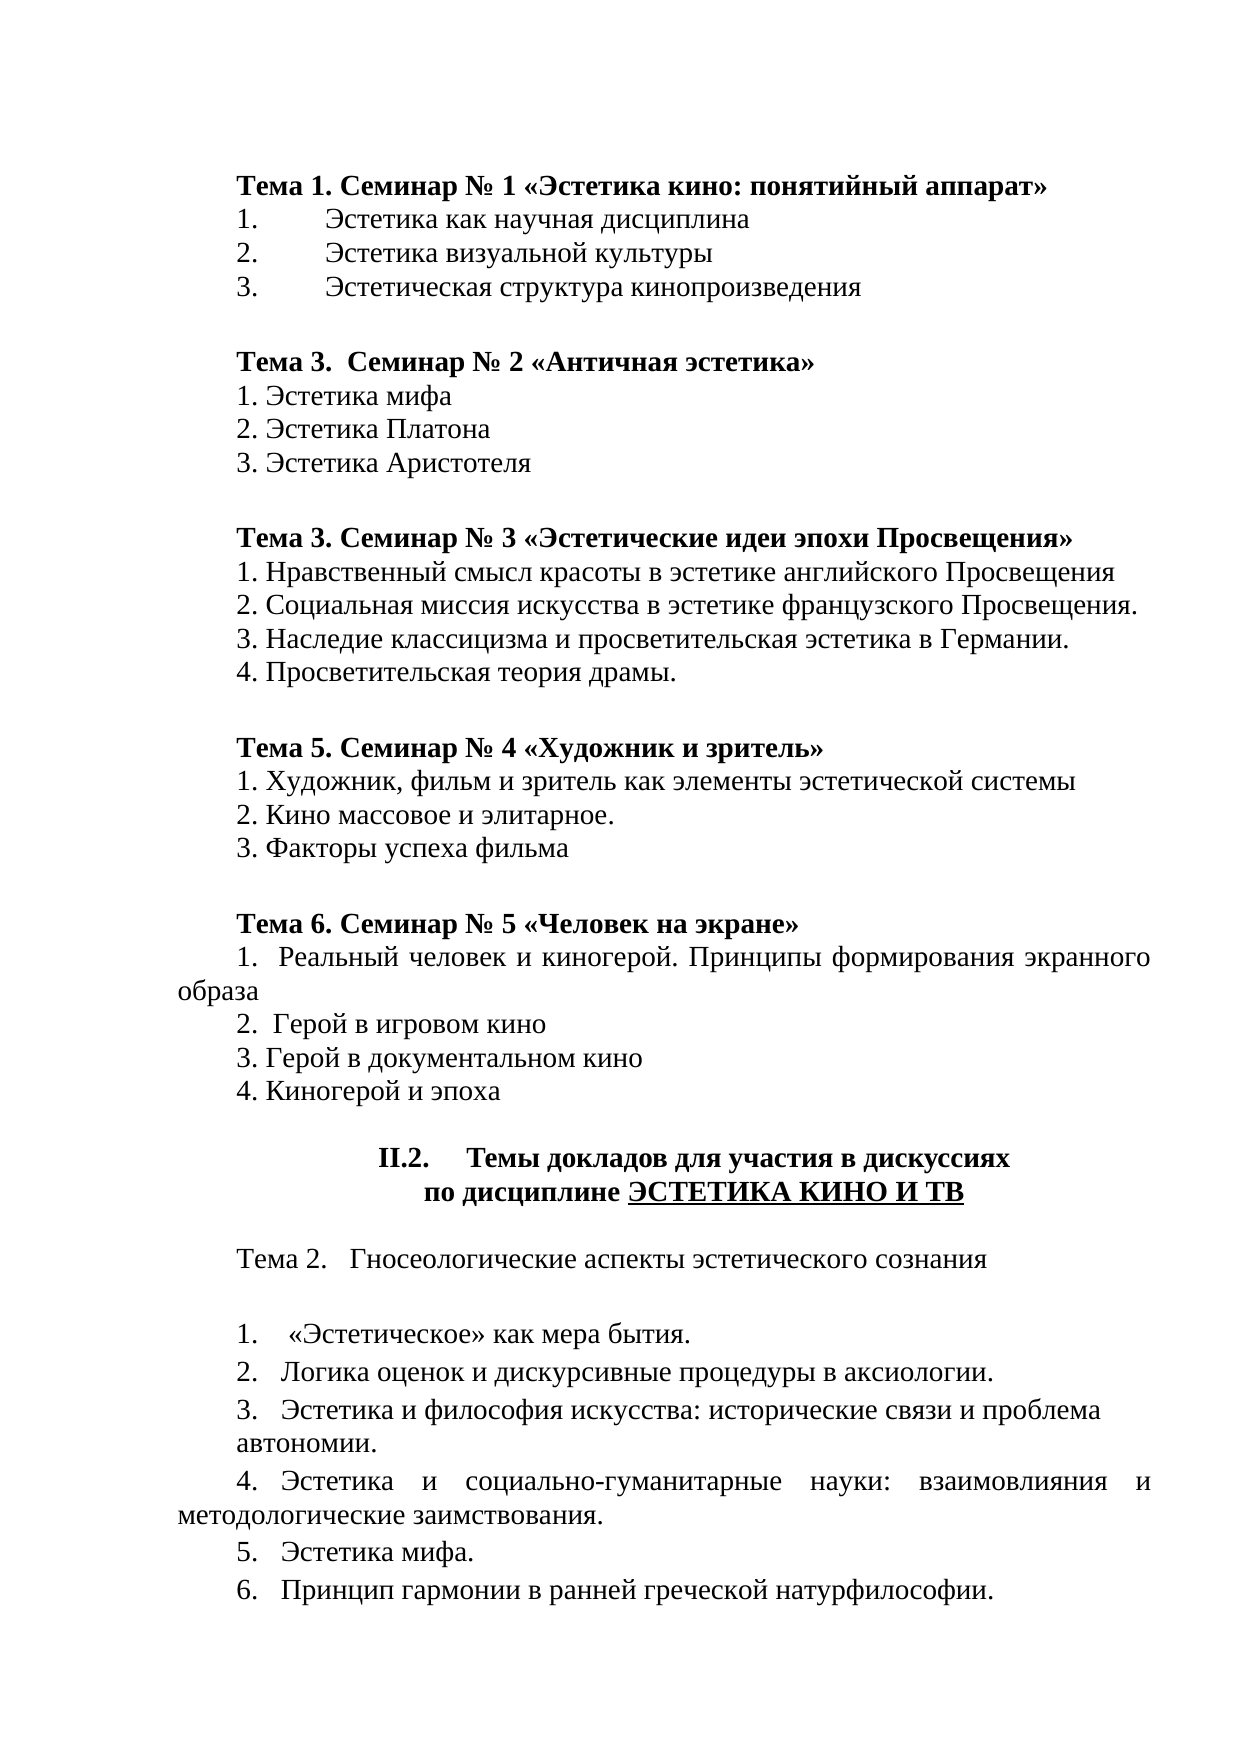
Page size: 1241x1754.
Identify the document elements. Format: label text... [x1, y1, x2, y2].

text 3. Наследие классицизма и просветительская эстетика в Германии. [177, 621, 1152, 654]
text 3. Эстетика Аристотеля [177, 445, 1152, 478]
text 2. Герой в игровом кино [177, 1006, 1152, 1040]
text Тема 3. Семинар № 3 «Эстетические идеи эпохи Просвещения» [177, 520, 1152, 554]
text 2. Кино массовое и элитарное. [177, 797, 1152, 830]
text 1. Нравственный смысл красоты в эстетике английского Просвещения [177, 554, 1152, 587]
list Принцип гармонии в ранней греческой натурфилософии. [177, 1572, 1152, 1606]
list Эстетика и философия искусства: исторические связи и проблема [177, 1392, 1152, 1426]
text 4. Просветительская теория драмы. [177, 654, 1152, 688]
text 3. Факторы успеха фильма [177, 830, 1152, 864]
text Тема 2. Гносеологические аспекты эстетического сознания [177, 1241, 1152, 1275]
text 1. Эстетика мифа [177, 378, 1152, 411]
list «Эстетическое» как мера бытия. [177, 1317, 1152, 1350]
text 3. Эстетическая структура кинопроизведения [177, 269, 1152, 302]
list Эстетика и социально-гуманитарные науки: взаимовлияния и методологические заимствования. [177, 1463, 1152, 1530]
text 1. Реальный человек и киногерой. Принципы формирования экранного образа [177, 939, 1152, 1006]
text 2. Социальная миссия искусства в эстетике французского Просвещения. [177, 587, 1152, 621]
text Тема 1. Семинар № 1 «Эстетика кино: понятийный аппарат» [177, 168, 1152, 202]
text 1. Эстетика как научная дисциплина [177, 202, 1152, 235]
list автономии. [177, 1426, 1152, 1459]
list Эстетика мифа. [177, 1534, 1152, 1568]
text 1. Художник, фильм и зритель как элементы эстетической системы [177, 763, 1152, 797]
text 2. Эстетика визуальной культуры [177, 235, 1152, 269]
text 4. Киногерой и эпоха [177, 1073, 1152, 1107]
text Тема 6. Семинар № 5 «Человек на экране» [177, 906, 1152, 939]
text Тема 5. Семинар № 4 «Художник и зритель» [177, 730, 1152, 763]
text по дисциплине ЭСТЕТИКА КИНО И ТВ [177, 1174, 1152, 1208]
text 3. Герой в документальном кино [177, 1040, 1152, 1073]
list Логика оценок и дискурсивные процедуры в аксиологии. [177, 1354, 1152, 1388]
list Темы докладов для участия в дискуссиях [177, 1141, 1152, 1174]
text 2. Эстетика Платона [177, 411, 1152, 445]
text Тема 3. Семинар № 2 «Античная эстетика» [177, 344, 1152, 378]
